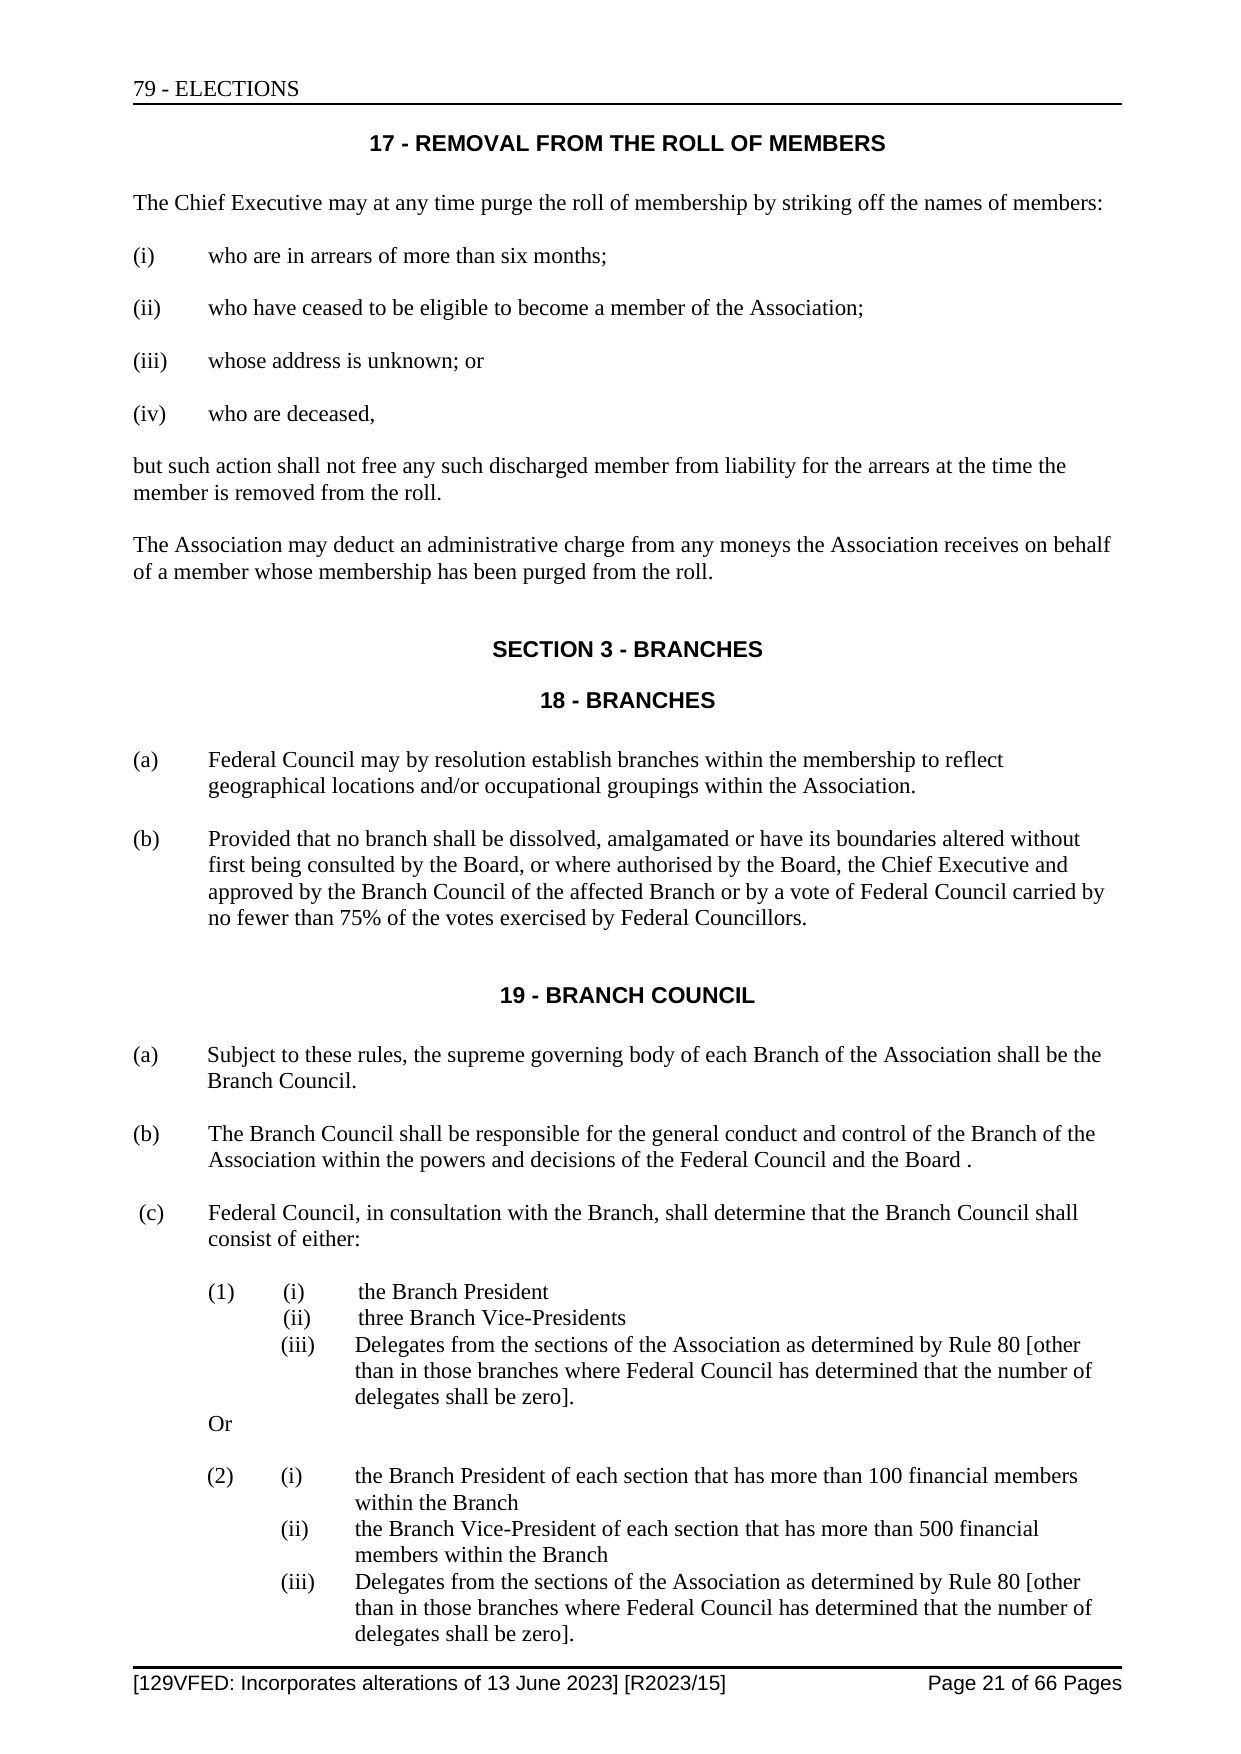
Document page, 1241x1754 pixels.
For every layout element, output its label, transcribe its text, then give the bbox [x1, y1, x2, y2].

subtitle 18 - BRANCHES [133, 687, 1122, 713]
text (i) who are in arrears of more than six months; [133, 242, 1122, 268]
text (iii) Delegates from the sections of the Association as determined by Rule 80 [other than in those branches where Federal Council has determined that the number of delegates shall be zero]. [133, 1331, 1122, 1410]
text The Chief Executive may at any time purge the roll of membership by striking off the names of members: [133, 189, 1122, 215]
text (2) (i) the Branch President of each section that has more than 100 financial members within the Branch [133, 1462, 1122, 1515]
text (c) Federal Council, in consultation with the Branch, shall determine that the Branch Council shall consist of either: [133, 1199, 1122, 1252]
text (a) Subject to these rules, the supreme governing body of each Branch of the Association shall be the Branch Council. [133, 1041, 1122, 1093]
text (1) (i) the Branch President [133, 1278, 1122, 1304]
text The Association may deduct an administrative charge from any moneys the Association receives on behalf of a member whose membership has been purged from the roll. [133, 532, 1122, 584]
text (iii) whose address is unknown; or [133, 347, 1122, 373]
text (ii) who have ceased to be eligible to become a member of the Association; [133, 294, 1122, 321]
text (a) Federal Council may by resolution establish branches within the membership to reflect geographical locations and/or occupational groupings within the Association. [133, 746, 1122, 799]
text (iv) who are deceased, [133, 400, 1122, 426]
text (ii) three Branch Vice-Presidents [133, 1304, 1122, 1331]
text (ii) the Branch Vice-President of each section that has more than 500 financial members within the Branch [133, 1515, 1122, 1568]
subtitle SECTION 3 - BRANCHES [133, 636, 1122, 662]
text Or [133, 1410, 1122, 1436]
subtitle 19 - BRANCH COUNCIL [133, 982, 1122, 1008]
text but such action shall not free any such discharged member from liability for the arrears at the time the member is removed from the roll. [133, 452, 1122, 505]
text (b) The Branch Council shall be responsible for the general conduct and control of the Branch of the Association within the powers and decisions of the Federal Council and the Board . [133, 1120, 1122, 1172]
text (b) Provided that no branch shall be dissolved, amalgamated or have its boundaries altered without first being consulted by the Board, or where authorised by the Board, the Chief Executive and approved by the Branch Council of the affected Branch or by a vote of Federal Council carried by no fewer than 75% of the votes exercised by Federal Councillors. [133, 825, 1122, 930]
subtitle 17 - REMOVAL FROM THE ROLL OF MEMBERS [133, 130, 1122, 156]
text (iii) Delegates from the sections of the Association as determined by Rule 80 [other than in those branches where Federal Council has determined that the number of delegates shall be zero]. [133, 1568, 1122, 1647]
